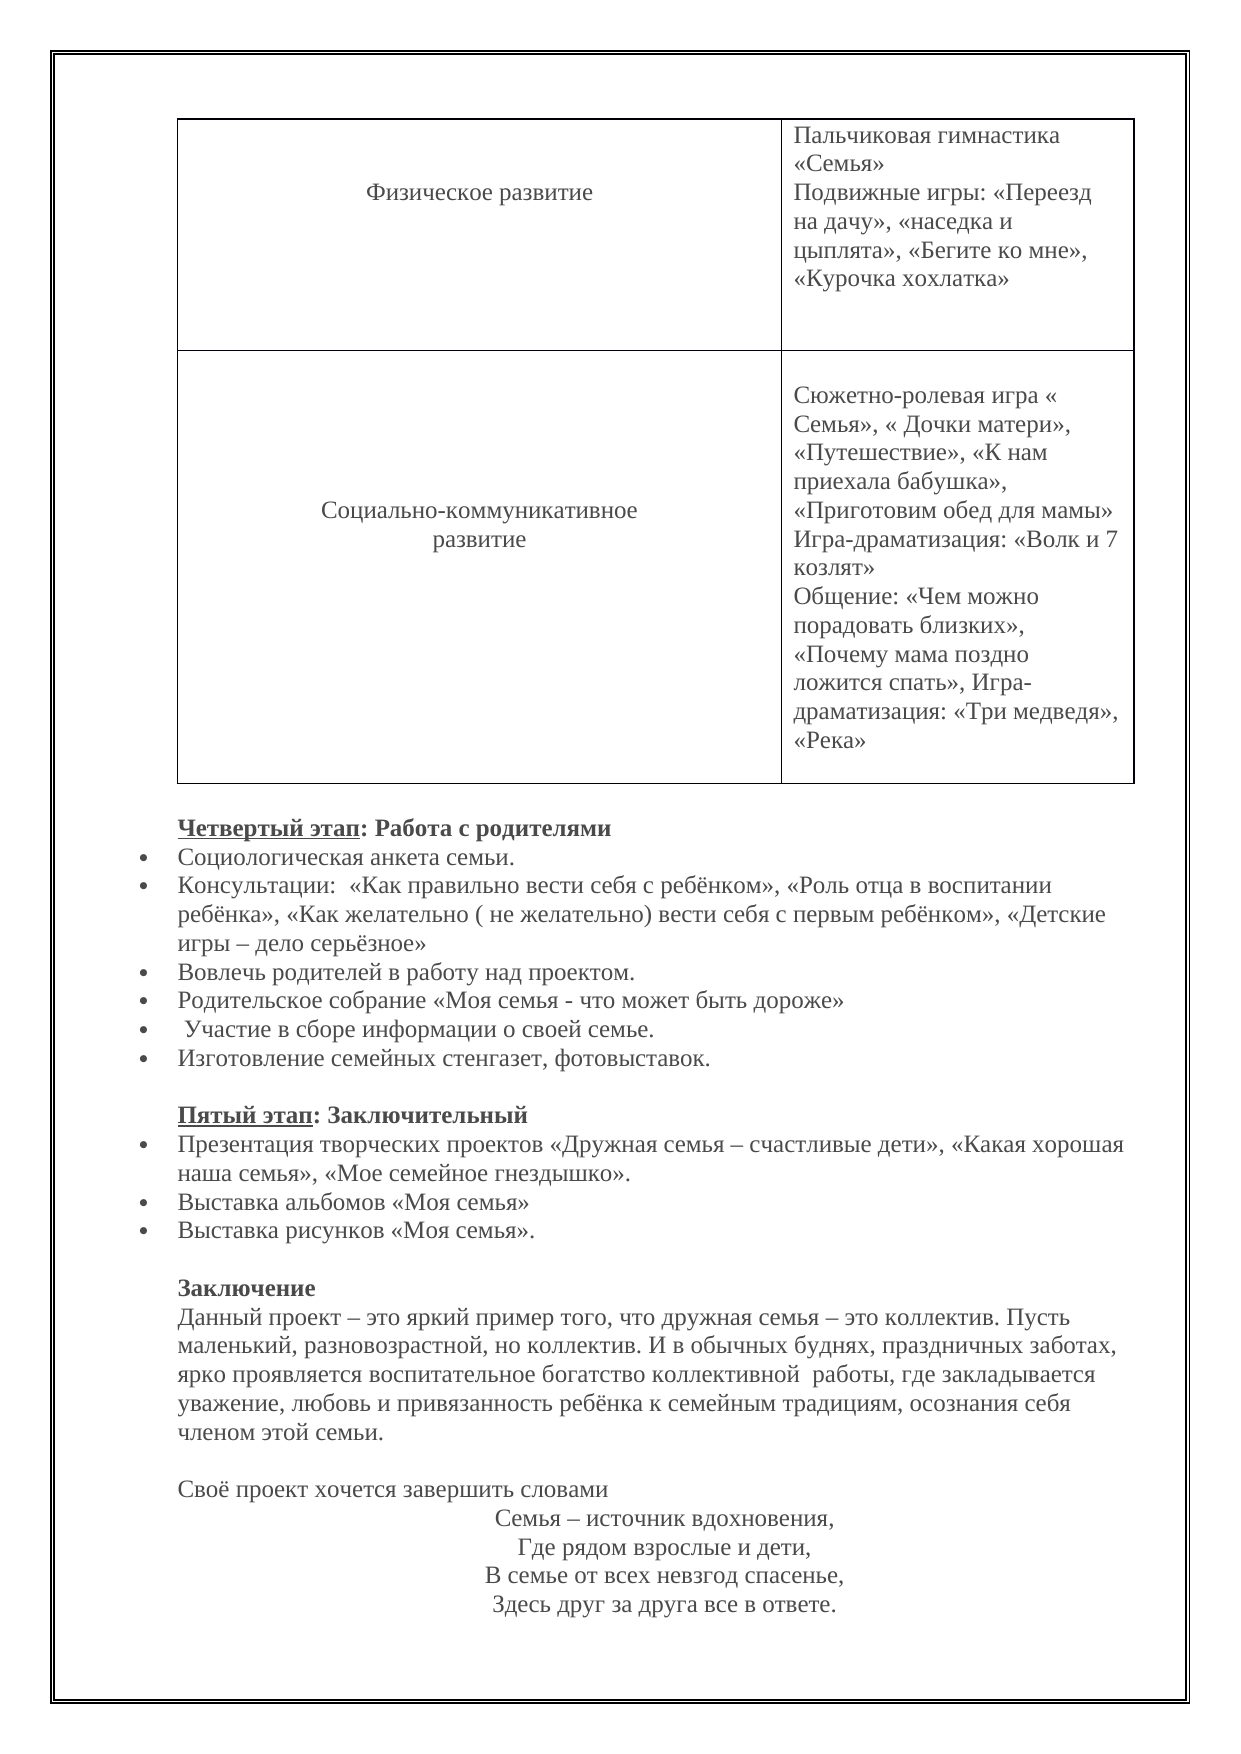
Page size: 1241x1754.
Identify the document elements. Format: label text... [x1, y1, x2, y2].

text Четвертый этап: Работа с родителями [177, 813, 1152, 842]
table_cell Пальчиковая гимнастика «Семья» Подвижные игры: «Переезд на дачу», «наседка и цыплята», «Бегите ко мне», «Курочка хохлатка» [782, 120, 1133, 350]
list Выставка альбомов «Моя семья» [140, 1187, 1152, 1215]
table_cell Физическое развитие [178, 120, 781, 350]
text Где рядом взрослые и дети, [177, 1532, 1152, 1560]
list Презентация творческих проектов «Дружная семья – счастливые дети», «Какая хорошая наша семья», «Мое семейное гнездышко». [140, 1129, 1152, 1187]
list Родительское собрание «Моя семья - что может быть дороже» [140, 985, 1152, 1014]
text Пятый этап: Заключительный [177, 1100, 1152, 1129]
list Вовлечь родителей в работу над проектом. [140, 957, 1152, 985]
text Здесь друг за друга все в ответе. [177, 1589, 1152, 1618]
list Участие в сборе информации о своей семье. [140, 1014, 1152, 1043]
list Изготовление семейных стенгазет, фотовыставок. [140, 1043, 1152, 1072]
list Социологическая анкета семьи. [140, 842, 1152, 870]
list Консультации: «Как правильно вести себя с ребёнком», «Роль отца в воспитании ребёнка», «Как желательно ( не желательно) вести себя с первым ребёнком», «Детские игры – дело серьёзное» [140, 870, 1152, 957]
list Выставка рисунков «Моя семья». [140, 1215, 1152, 1244]
text Семья – источник вдохновения, [177, 1503, 1152, 1532]
table_cell Социально-коммуникативное развитие [178, 351, 781, 782]
text В семье от всех невзгод спасенье, [177, 1560, 1152, 1589]
text Заключение [177, 1273, 1152, 1302]
text Своё проект хочется завершить словами [177, 1474, 1152, 1503]
table_cell Сюжетно-ролевая игра « Семья», « Дочки матери», «Путешествие», «К нам приехала бабушка», «Приготовим обед для мамы» Игра-драматизация: «Волк и 7 козлят» Общение: «Чем можно порадовать близких», «Почему мама поздно ложится спать», Игра-драматизация: «Три медведя», «Река» [782, 351, 1133, 782]
text Данный проект – это яркий пример того, что дружная семья – это коллектив. Пусть маленький, разновозрастной, но коллектив. И в обычных буднях, праздничных заботах, ярко проявляется воспитательное богатство коллективной работы, где закладывается уважение, любовь и привязанность ребёнка к семейным традициям, осознания себя членом этой семьи. [177, 1302, 1152, 1445]
